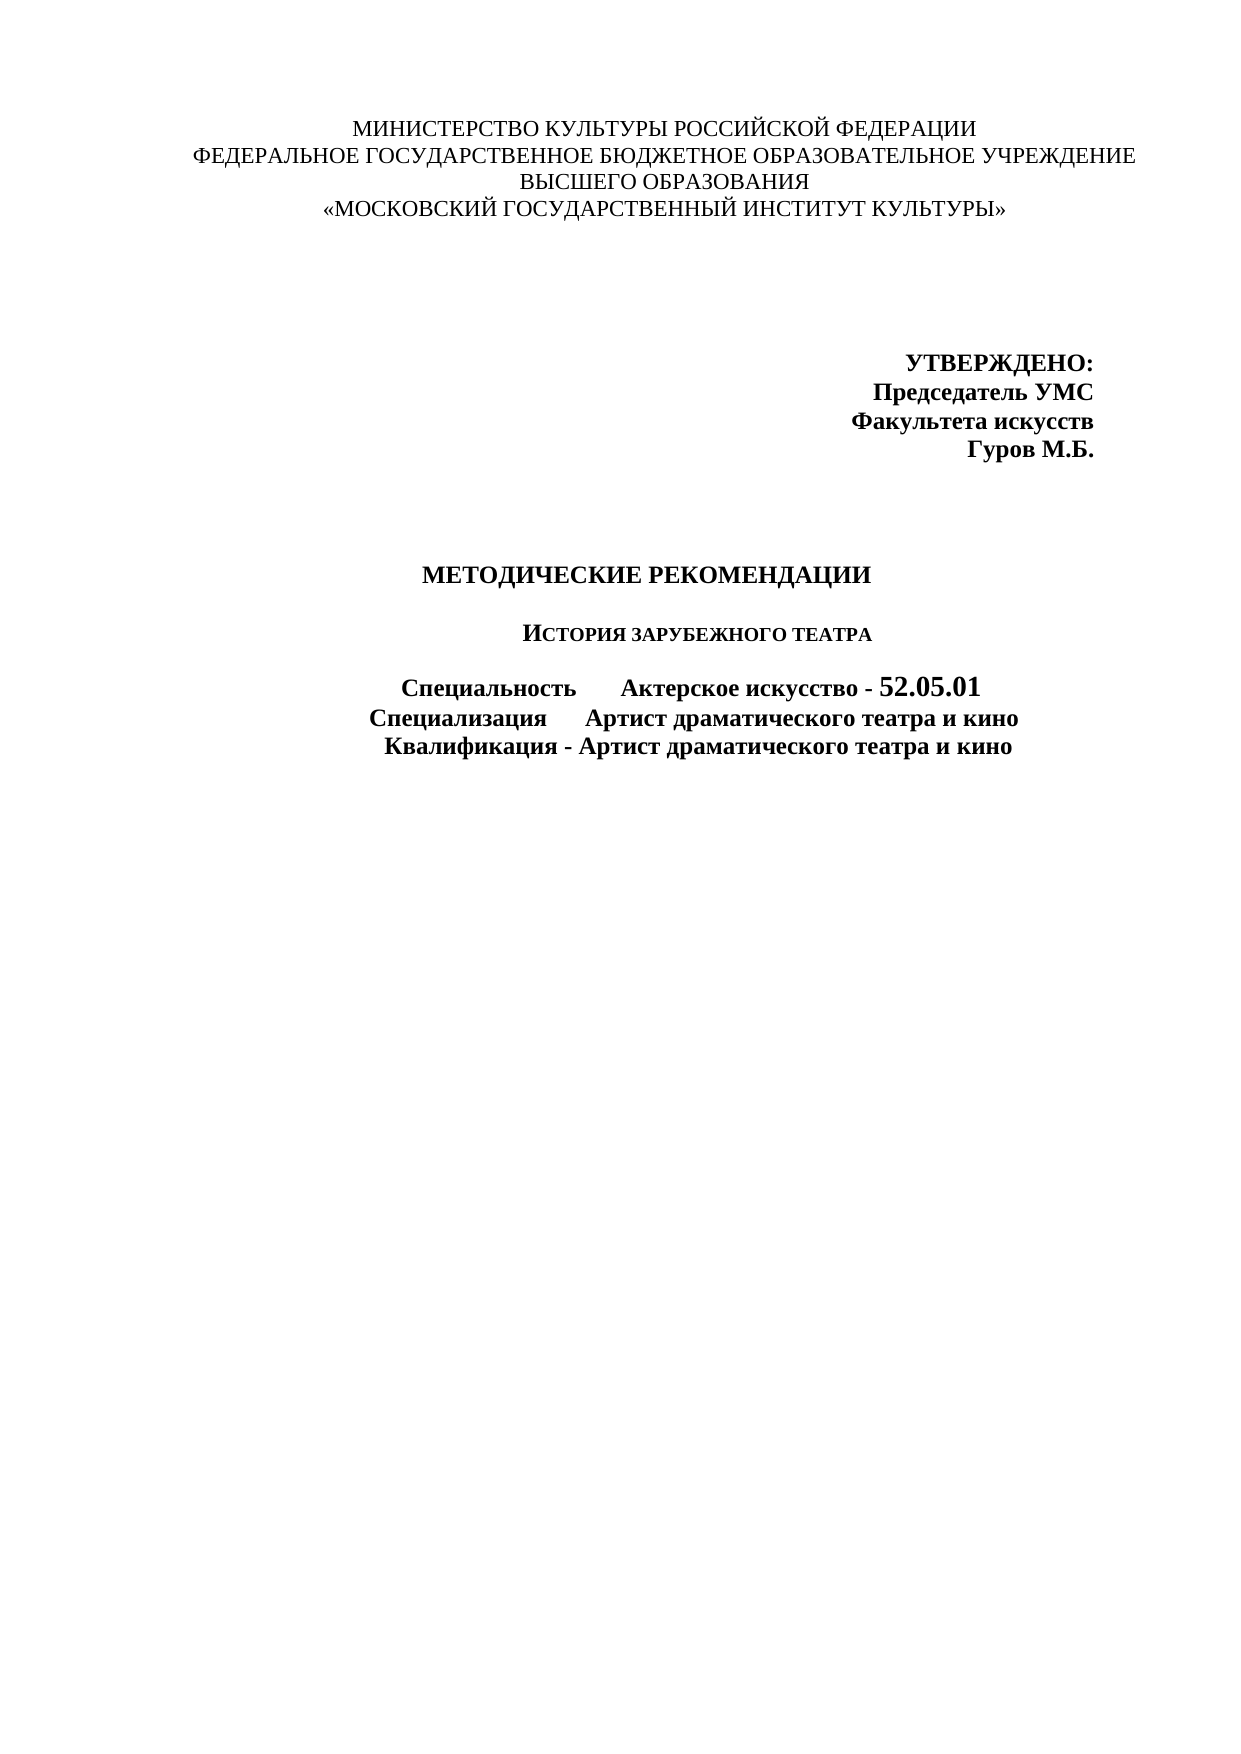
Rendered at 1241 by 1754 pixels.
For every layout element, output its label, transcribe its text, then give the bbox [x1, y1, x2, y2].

text Специализация Артист драматического театра и кино Квалификация - Артист драматического театра и кино [369, 703, 1019, 760]
text «МОСКОВСКИЙ ГОСУДАРСТВЕННЫЙ ИНСТИТУТ КУЛЬТУРЫ» [192, 195, 1137, 221]
text МЕТОДИЧЕСКИЕ РЕКОМЕНДАЦИИ [422, 560, 973, 589]
subtitle Специальность Актерское искусство - 52.05.01 [401, 669, 1148, 703]
text МИНИСТЕРСТВО КУЛЬТУРЫ РОССИЙСКОЙ ФЕДЕРАЦИИ [192, 115, 1137, 142]
table_header УТВЕРЖДЕНО: Председатель УМС Факультета искусств Гуров М.Б. [662, 348, 1105, 463]
text ИСТОРИЯ ЗАРУБЕЖНОГО ТЕАТРА [422, 618, 973, 646]
text ФЕДЕРАЛЬНОЕ ГОСУДАРСТВЕННОЕ БЮДЖЕТНОЕ ОБРАЗОВАТЕЛЬНОЕ УЧРЕЖДЕНИЕ ВЫСШЕГО ОБРАЗОВАНИЯ [192, 142, 1137, 194]
